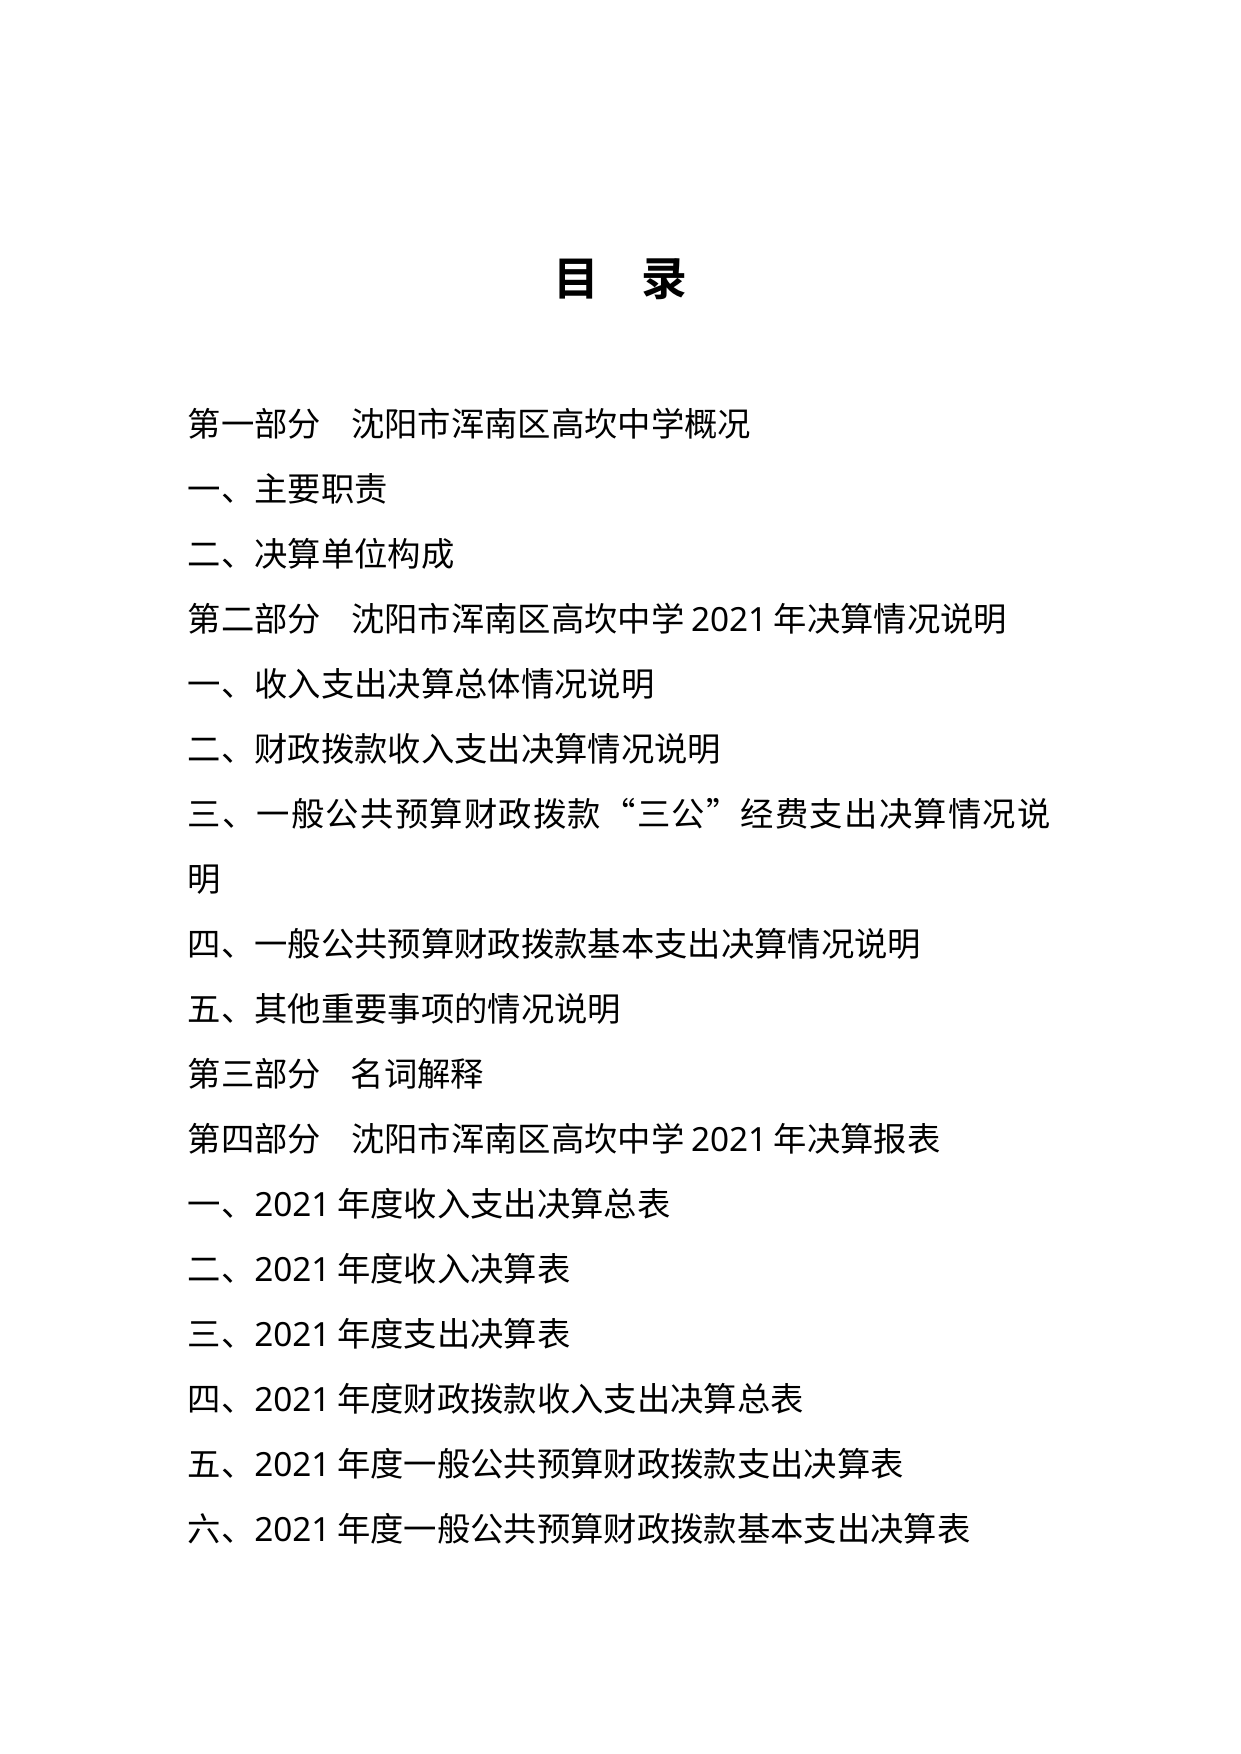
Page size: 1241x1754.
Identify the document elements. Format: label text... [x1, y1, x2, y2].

text 一、2021年度收入支出决算总表 [187, 1169, 1053, 1234]
text 四、2021年度财政拨款收入支出决算总表 [187, 1364, 1053, 1429]
text 六、2021年度一般公共预算财政拨款基本支出决算表 [187, 1494, 1053, 1559]
text 四、一般公共预算财政拨款基本支出决算情况说明 [187, 909, 1053, 974]
text 二、财政拨款收入支出决算情况说明 [187, 714, 1053, 779]
text 三、2021年度支出决算表 [187, 1299, 1053, 1364]
text 第三部分 名词解释 [187, 1039, 1053, 1104]
text 五、其他重要事项的情况说明 [187, 974, 1053, 1039]
text 目 录 [187, 227, 1053, 324]
text 三、一般公共预算财政拨款“三公”经费支出决算情况说明 [187, 779, 1053, 909]
text 第四部分 沈阳市浑南区高坎中学2021年决算报表 [187, 1104, 1053, 1169]
text 第二部分 沈阳市浑南区高坎中学2021年决算情况说明 [187, 584, 1053, 649]
text 五、2021年度一般公共预算财政拨款支出决算表 [187, 1429, 1053, 1494]
text 第一部分 沈阳市浑南区高坎中学概况 [187, 389, 1053, 454]
text 二、决算单位构成 [187, 519, 1053, 584]
text 一、收入支出决算总体情况说明 [187, 649, 1053, 714]
text 二、2021年度收入决算表 [187, 1234, 1053, 1299]
text 一、主要职责 [187, 454, 1053, 519]
